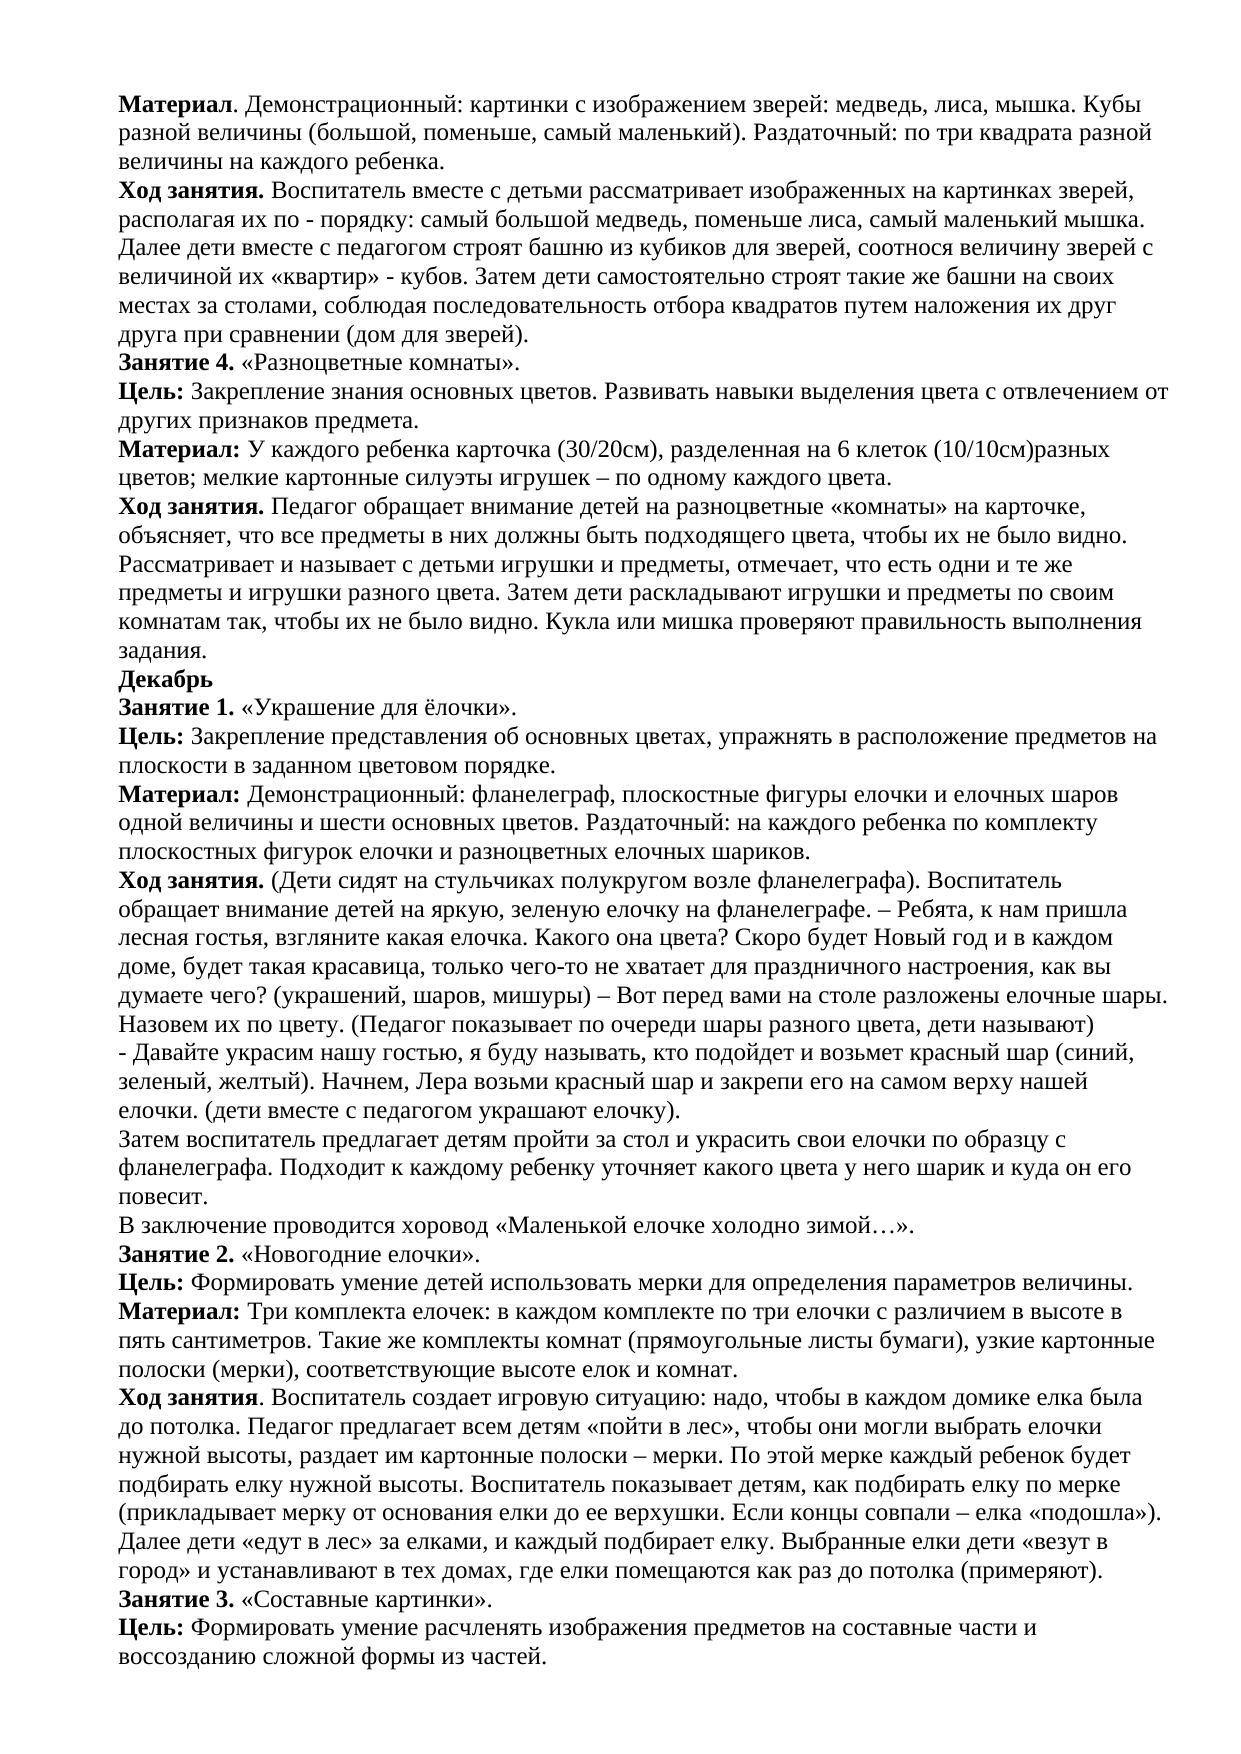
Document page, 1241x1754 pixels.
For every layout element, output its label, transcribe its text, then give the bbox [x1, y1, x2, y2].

text Цель: Формировать умение детей использовать мерки для определения параметров величины. [118, 1267, 1169, 1296]
text Ход занятия. Воспитатель вместе с детьми рассматривает изображенных на картинках зверей, располагая их по - порядку: самый большой медведь, поменьше лиса, самый маленький мышка. Далее дети вместе с педагогом строят башню из кубиков для зверей, соотнося величину зверей с величиной их «квартир» - кубов. Затем дети самостоятельно строят такие же башни на своих местах за столами, соблюдая последовательность отбора квадратов путем наложения их друг друга при сравнении (дом для зверей). [118, 175, 1169, 347]
text Материал: Три комплекта елочек: в каждом комплекте по три елочки с различием в высоте в пять сантиметров. Такие же комплекты комнат (прямоугольные листы бумаги), узкие картонные полоски (мерки), соответствующие высоте елок и комнат. [118, 1296, 1169, 1382]
text Цель: Закрепление знания основных цветов. Развивать навыки выделения цвета с отвлечением от других признаков предмета. [118, 376, 1169, 434]
text Цель: Формировать умение расчленять изображения предметов на составные части и воссозданию сложной формы из частей. [118, 1612, 1169, 1670]
text Занятие 4. «Разноцветные комнаты». [118, 347, 1169, 376]
text Материал. Демонстрационный: картинки с изображением зверей: медведь, лиса, мышка. Кубы разной величины (большой, поменьше, самый маленький). Раздаточный: по три квадрата разной величины на каждого ребенка. [118, 89, 1169, 175]
text Декабрь [118, 664, 1169, 692]
text В заключение проводится хоровод «Маленькой елочке холодно зимой…». [118, 1210, 1169, 1239]
text Цель: Закрепление представления об основных цветах, упражнять в расположение предметов на плоскости в заданном цветовом порядке. [118, 721, 1169, 779]
text Занятие 2. «Новогодние елочки». [118, 1239, 1169, 1267]
text Ход занятия. (Дети сидят на стульчиках полукругом возле фланелеграфа). Воспитатель обращает внимание детей на яркую, зеленую елочку на фланелеграфе. – Ребята, к нам пришла лесная гостья, взгляните какая елочка. Какого она цвета? Скоро будет Новый год и в каждом доме, будет такая красавица, только чего-то не хватает для праздничного настроения, как вы думаете чего? (украшений, шаров, мишуры) – Вот перед вами на столе разложены елочные шары. Назовем их по цвету. (Педагог показывает по очереди шары разного цвета, дети называют) [118, 865, 1169, 1037]
text Ход занятия. Педагог обращает внимание детей на разноцветные «комнаты» на карточке, объясняет, что все предметы в них должны быть подходящего цвета, чтобы их не было видно. Рассматривает и называет с детьми игрушки и предметы, отмечает, что есть одни и те же предметы и игрушки разного цвета. Затем дети раскладывают игрушки и предметы по своим комнатам так, чтобы их не было видно. Кукла или мишка проверяют правильность выполнения задания. [118, 491, 1169, 664]
text - Давайте украсим нашу гостью, я буду называть, кто подойдет и возьмет красный шар (синий, зеленый, желтый). Начнем, Лера возьми красный шар и закрепи его на самом верху нашей елочки. (дети вместе с педагогом украшают елочку). [118, 1037, 1169, 1124]
text Занятие 1. «Украшение для ёлочки». [118, 692, 1169, 721]
text Материал: Демонстрационный: фланелеграф, плоскостные фигуры елочки и елочных шаров одной величины и шести основных цветов. Раздаточный: на каждого ребенка по комплекту плоскостных фигурок елочки и разноцветных елочных шариков. [118, 779, 1169, 865]
text Материал: У каждого ребенка карточка (30/20см), разделенная на 6 клеток (10/10см)разных цветов; мелкие картонные силуэты игрушек – по одному каждого цвета. [118, 434, 1169, 491]
text Ход занятия. Воспитатель создает игровую ситуацию: надо, чтобы в каждом домике елка была до потолка. Педагог предлагает всем детям «пойти в лес», чтобы они могли выбрать елочки нужной высоты, раздает им картонные полоски – мерки. По этой мерке каждый ребенок будет подбирать елку нужной высоты. Воспитатель показывает детям, как подбирать елку по мерке (прикладывает мерку от основания елки до ее верхушки. Если концы совпали – елка «подошла»). Далее дети «едут в лес» за елками, и каждый подбирает елку. Выбранные елки дети «везут в город» и устанавливают в тех домах, где елки помещаются как раз до потолка (примеряют). [118, 1382, 1169, 1584]
text Затем воспитатель предлагает детям пройти за стол и украсить свои елочки по образцу с фланелеграфа. Подходит к каждому ребенку уточняет какого цвета у него шарик и куда он его повесит. [118, 1124, 1169, 1210]
text Занятие 3. «Составные картинки». [118, 1584, 1169, 1612]
